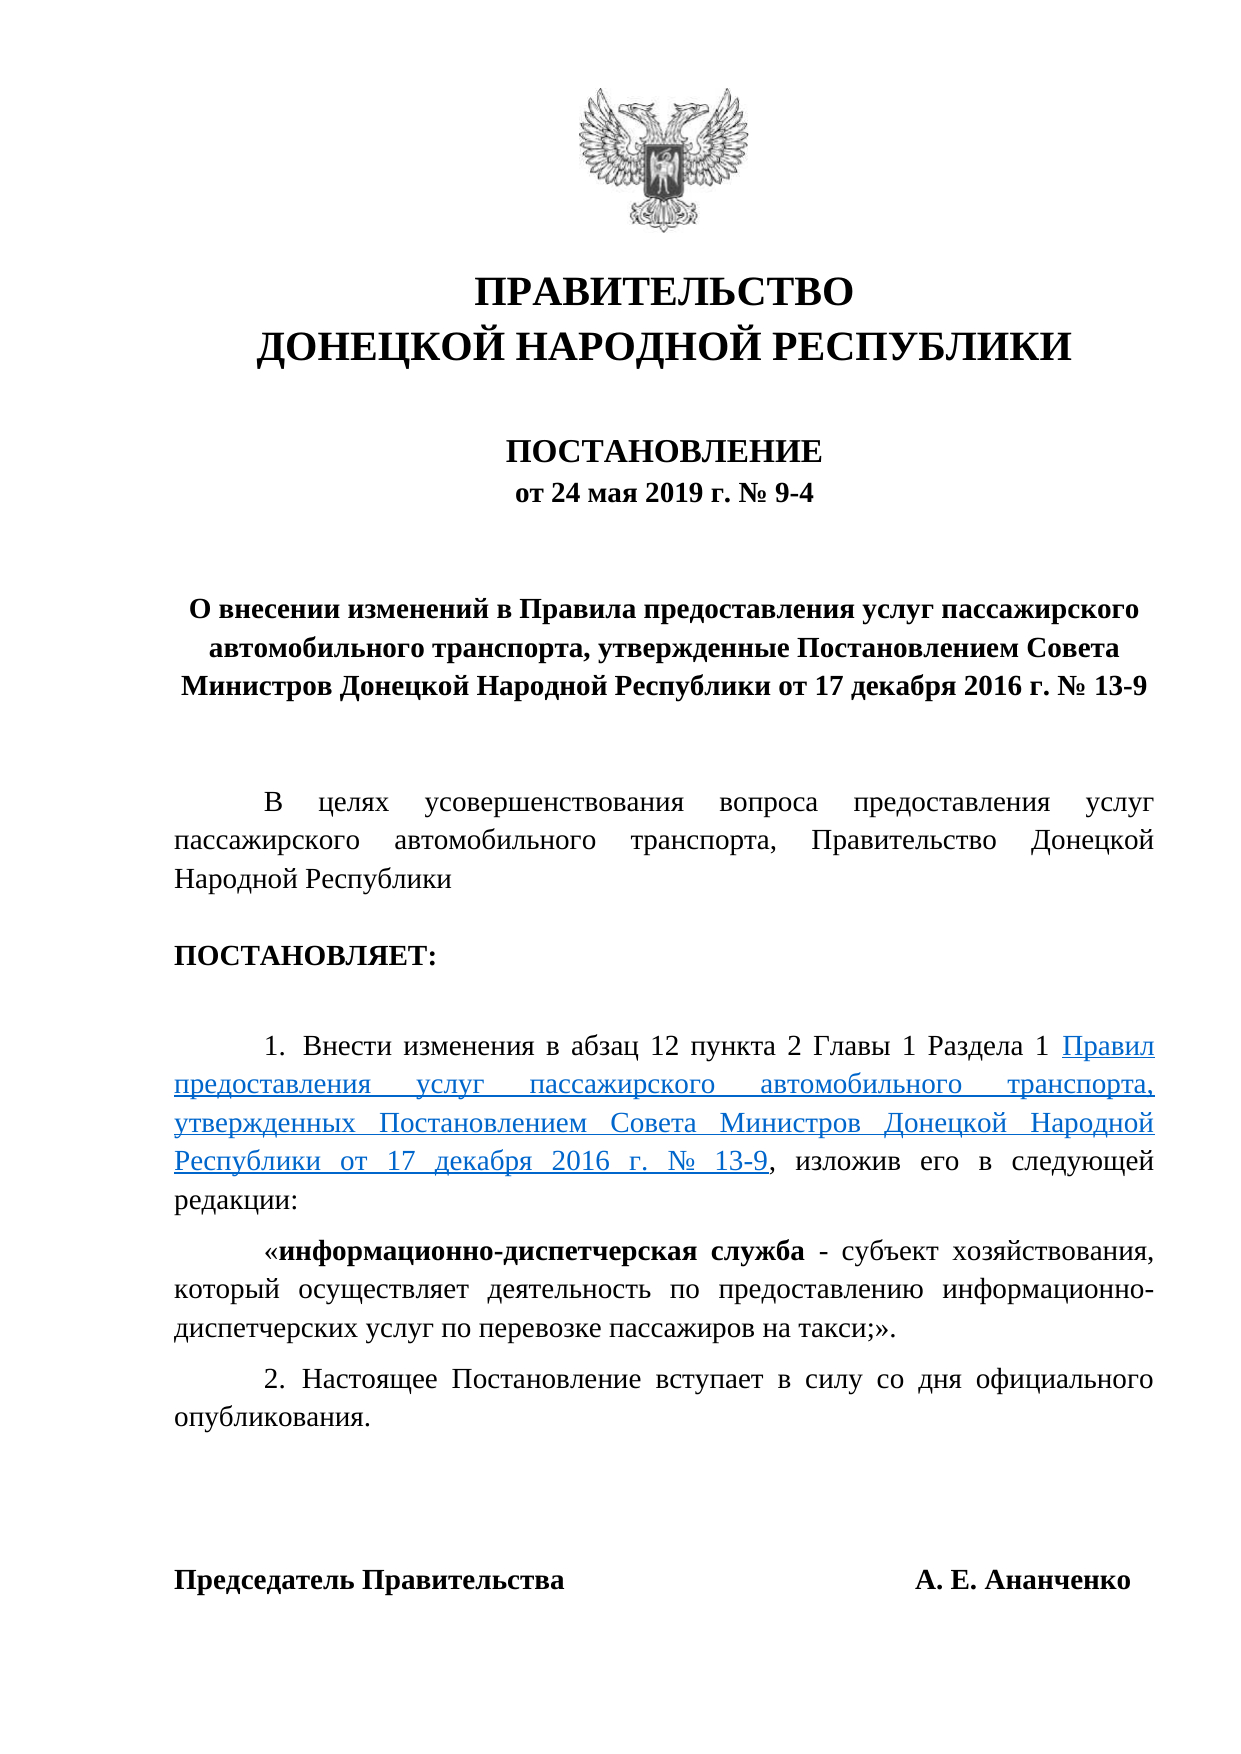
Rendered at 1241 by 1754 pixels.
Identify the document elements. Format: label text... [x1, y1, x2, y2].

text «информационно-диспетчерская служба - субъект хозяйствования, который осуществляет деятельность по предоставлению информационно-диспетчерских услуг по перевозке пассажиров на такси;». [174, 1233, 1154, 1343]
text ПОСТАНОВЛЕНИЕ [174, 431, 1154, 470]
text В целях усовершенствования вопроса предоставления услуг пассажирского автомобильного транспорта, Правительство Донецкой Народной Республики [174, 784, 1154, 894]
text О внесении изменений в Правила предоставления услуг пассажирского автомобильного транспорта, утвержденные Постановлением Совета Министров Донецкой Народной Республики от 17 декабря 2016 г. № 13-9 [174, 591, 1154, 702]
list Настоящее Постановление вступает в силу со дня официального опубликования. [174, 1361, 1154, 1433]
list Внести изменения в абзац 12 пункта 2 Главы 1 Раздела 1 Правил предоставления услуг пассажирского автомобильного транспорта, утвержденных Постановлением Совета Министров Донецкой Народной Республики от 17 декабря 2016 г. № 13-9, изложив его в следующей редакции: [174, 1097, 1154, 1134]
picture [579, 88, 749, 233]
list Внести изменения в абзац 12 пункта 2 Главы 1 Раздела 1 Правил предоставления услуг пассажирского автомобильного транспорта, утвержденных Постановлением Совета Министров Донецкой Народной Республики от 17 декабря 2016 г. № 13-9, изложив его в следующей редакции: [174, 1135, 1154, 1215]
text Председатель Правительства А. Е. Ананченко [174, 1566, 1154, 1595]
text ПРАВИТЕЛЬСТВО [174, 266, 1154, 314]
text ПОСТАНОВЛЯЕТ: [174, 938, 1154, 972]
text ДОНЕЦКОЙ НАРОДНОЙ РЕСПУБЛИКИ [174, 321, 1154, 369]
list Внести изменения в абзац 12 пункта 2 Главы 1 Раздела 1 Правил предоставления услуг пассажирского автомобильного транспорта, утвержденных Постановлением Совета Министров Донецкой Народной Республики от 17 декабря 2016 г. № 13-9, изложив его в следующей редакции: [174, 1028, 1154, 1095]
text от 24 мая 2019 г. № 9-4 [174, 476, 1154, 509]
